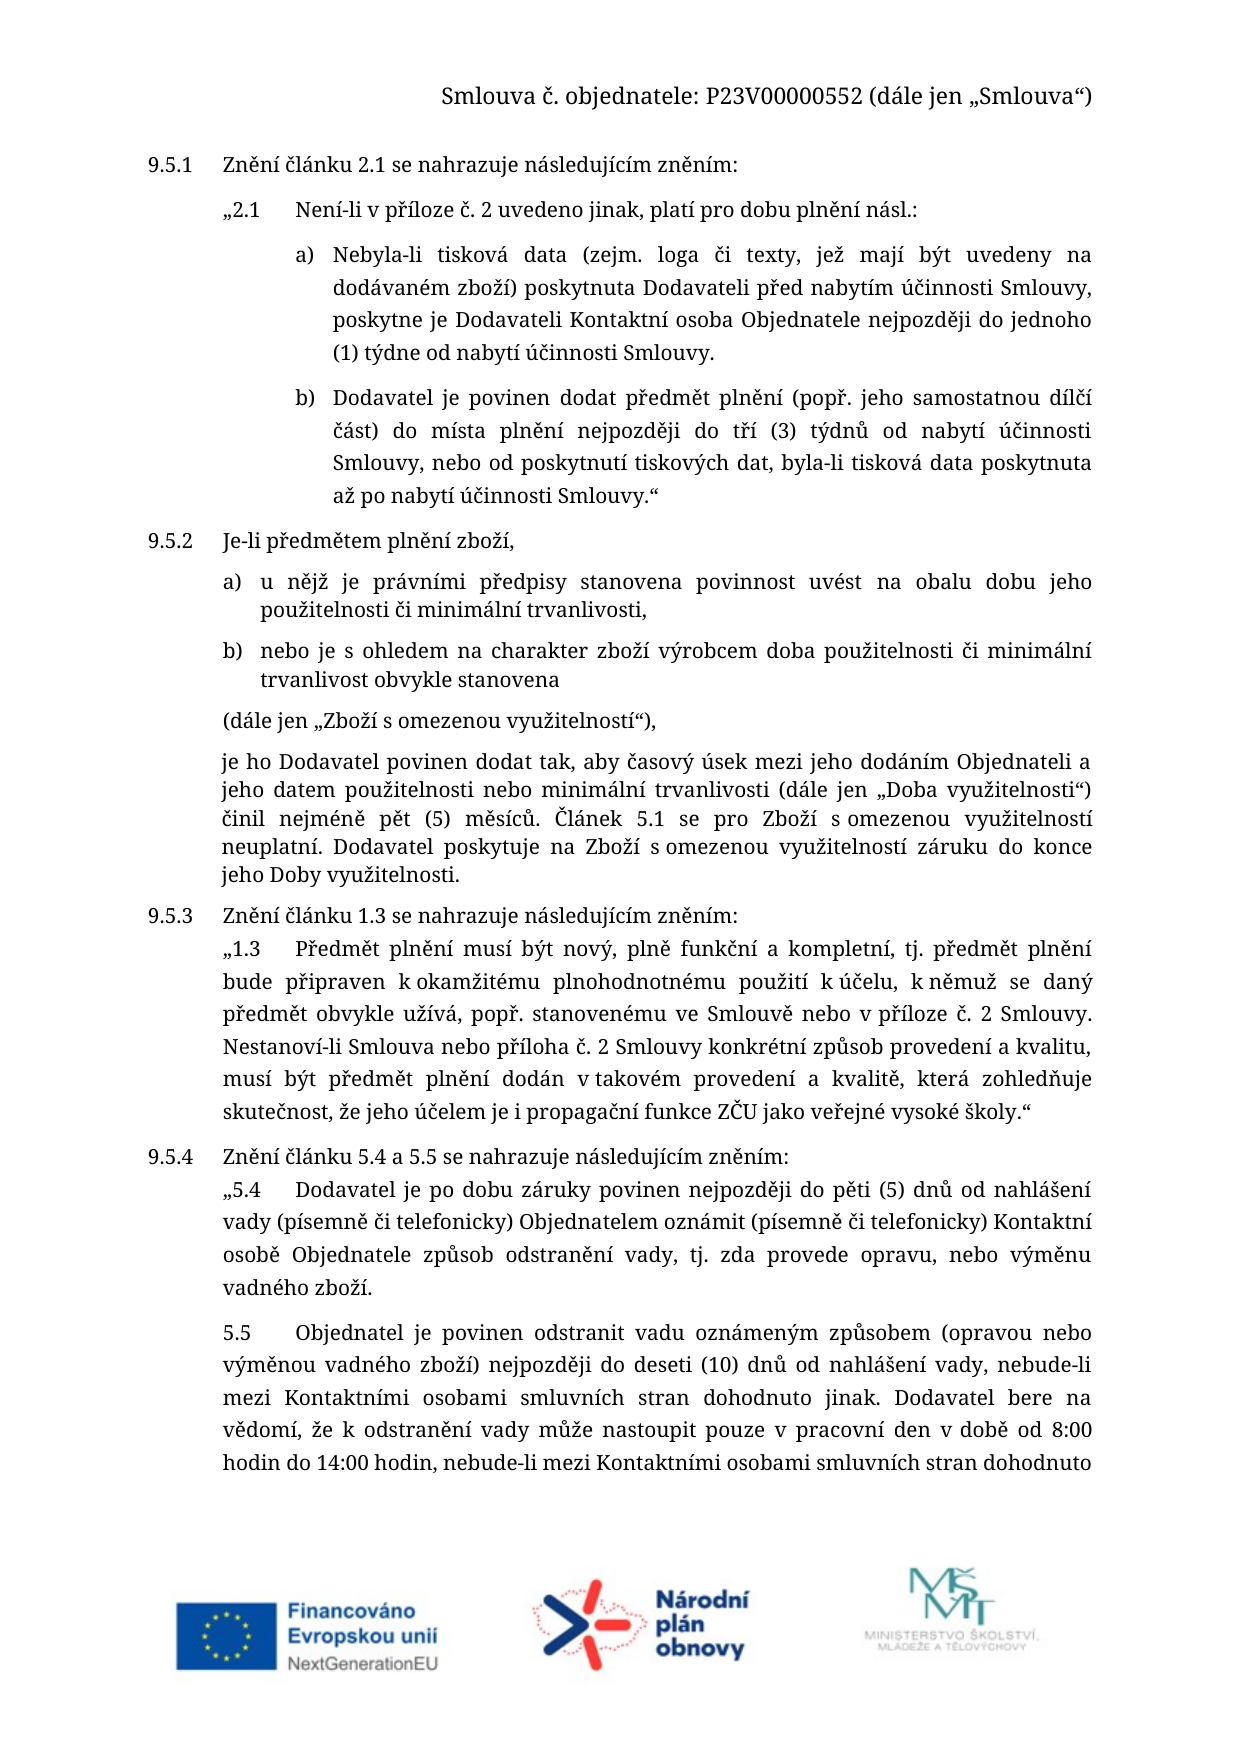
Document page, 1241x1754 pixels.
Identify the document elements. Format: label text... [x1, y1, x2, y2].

list u nějž je právními předpisy stanovena povinnost uvést na obalu dobu jeho použitelnosti či minimální trvanlivosti, [223, 567, 1093, 624]
list Dodavatel je povinen dodat předmět plnění (popř. jeho samostatnou dílčí část) do místa plnění nejpozději do tří (3) týdnů od nabytí účinnosti Smlouvy, nebo od poskytnutí tiskových dat, byla-li tisková data poskytnuta až po nabytí účinnosti Smlouvy.“ [295, 383, 1093, 509]
text je ho Dodavatel povinen dodat tak, aby časový úsek mezi jeho dodáním Objednateli a jeho datem použitelnosti nebo minimální trvanlivosti (dále jen „Doba využitelnosti“) činil nejméně pět (5) měsíců. Článek 5.1 se pro Zboží s omezenou využitelností neuplatní. Dodavatel poskytuje na Zboží s omezenou využitelností záruku do konce jeho Doby využitelnosti. [221, 747, 1093, 889]
list „1.3 Předmět plnění musí být nový, plně funkční a kompletní, tj. předmět plnění bude připraven k okamžitému plnohodnotnému použití k účelu, k němuž se daný předmět obvykle užívá, popř. stanovenému ve Smlouvě nebo v příloze č. 2 Smlouvy. Nestanoví-li Smlouva nebo příloha č. 2 Smlouvy konkrétní způsob provedení a kvalitu, musí být předmět plnění dodán v takovém provedení a kvalitě, která zohledňuje skutečnost, že jeho účelem je i propagační funkce ZČU jako veřejné vysoké školy.“ [223, 934, 1093, 1126]
text (dále jen „Zboží s omezenou využitelností“), [223, 706, 1093, 734]
list Nebyla-li tisková data (zejm. loga či texty, jež mají být uvedeny na dodávaném zboží) poskytnuta Dodavateli před nabytím účinnosti Smlouvy, poskytne je Dodavateli Kontaktní osoba Objednatele nejpozději do jednoho (1) týdne od nabytí účinnosti Smlouvy. [295, 240, 1093, 367]
list „5.4 Dodavatel je po dobu záruky povinen nejpozději do pěti (5) dnů od nahlášení vady (písemně či telefonicky) Objednatelem oznámit (písemně či telefonicky) Kontaktní osobě Objednatele způsob odstranění vady, tj. zda provede opravu, nebo výměnu vadného zboží. [223, 1175, 1093, 1301]
list Znění článku 2.1 se nahrazuje následujícím zněním: [148, 150, 1093, 179]
list Znění článku 5.4 a 5.5 se nahrazuje následujícím zněním: [148, 1142, 1093, 1171]
list Je-li předmětem plnění zboží, [148, 526, 1093, 555]
picture [147, 1521, 1093, 1698]
list Znění článku 1.3 se nahrazuje následujícím zněním: [148, 902, 1093, 930]
list nebo je s ohledem na charakter zboží výrobcem doba použitelnosti či minimální trvanlivost obvykle stanovena [223, 637, 1093, 693]
list „2.1 Není-li v příloze č. 2 uvedeno jinak, platí pro dobu plnění násl.: [223, 195, 1093, 224]
